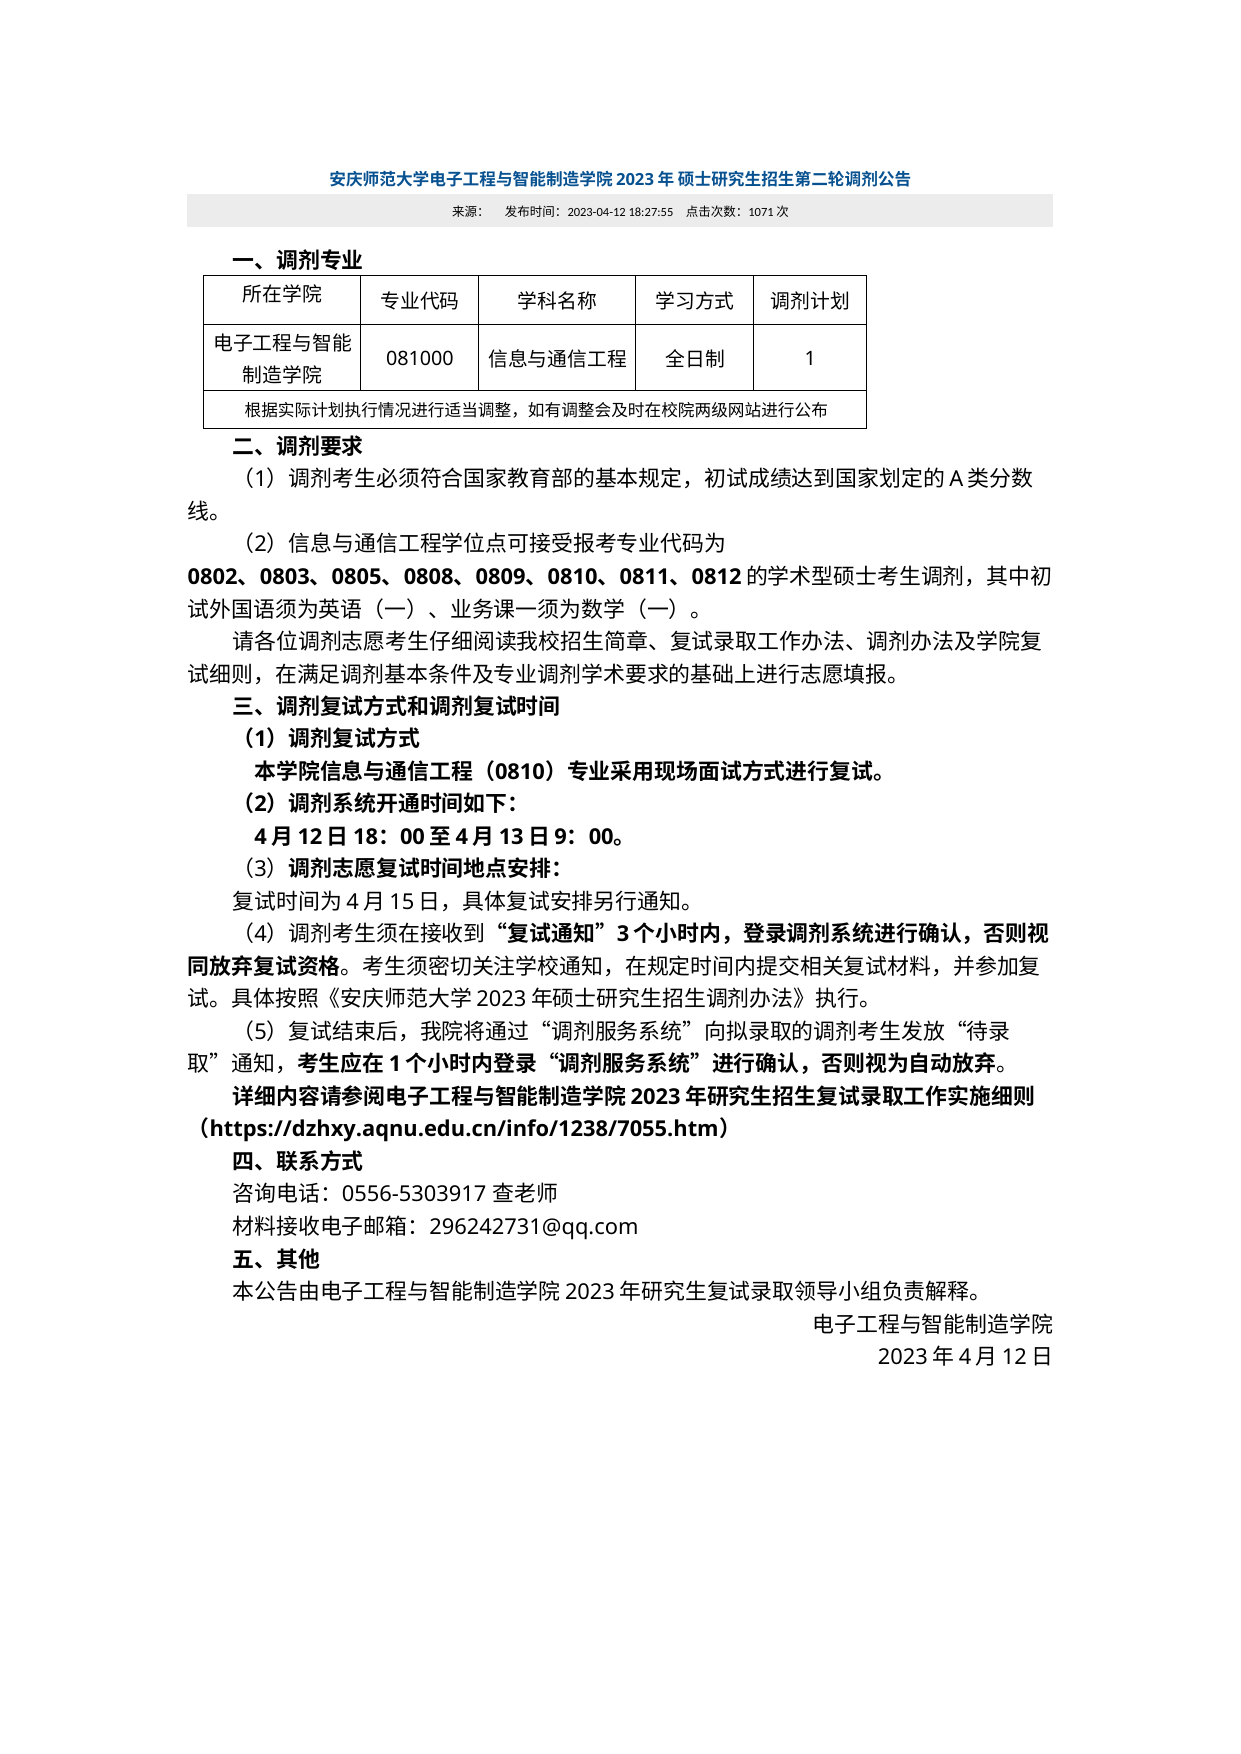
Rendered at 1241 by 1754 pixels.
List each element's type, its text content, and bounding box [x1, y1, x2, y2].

text （5）复试结束后，我院将通过“调剂服务系统”向拟录取的调剂考生发放“待录取”通知，考生应在1个小时内登录“调剂服务系统”进行确认，否则视为自动放弃。 [187, 1014, 1053, 1079]
table_cell 全日制 [636, 325, 753, 390]
table_header 学科名称 [479, 276, 635, 324]
text （1）调剂考生必须符合国家教育部的基本规定，初试成绩达到国家划定的A类分数线。 [187, 461, 1053, 526]
text 五、其他 [187, 1241, 1053, 1274]
table_cell 信息与通信工程 [479, 325, 635, 390]
text 复试时间为4月15日，具体复试安排另行通知。 [187, 884, 1053, 916]
table_cell 1 [754, 325, 866, 390]
table_header 所在学院 [204, 276, 360, 324]
text 材料接收电子邮箱：296242731@qq.com [187, 1209, 1053, 1241]
text 本学院信息与通信工程（0810）专业采用现场面试方式进行复试。 [187, 754, 1053, 786]
text （4）调剂考生须在接收到“复试通知”3个小时内，登录调剂系统进行确认，否则视同放弃复试资格。考生须密切关注学校通知，在规定时间内提交相关复试材料，并参加复试。具体按照《安庆师范大学2023年硕士研究生招生调剂办法》执行。 [187, 916, 1053, 1014]
text 4月12日18：00至4月13日9：00。 [187, 819, 1053, 851]
text 请各位调剂志愿考生仔细阅读我校招生简章、复试录取工作办法、调剂办法及学院复试细则，在满足调剂基本条件及专业调剂学术要求的基础上进行志愿填报。 [187, 624, 1053, 689]
text 本公告由电子工程与智能制造学院2023年研究生复试录取领导小组负责解释。 [187, 1274, 1053, 1306]
table_cell 根据实际计划执行情况进行适当调整，如有调整会及时在校院两级网站进行公布 [204, 391, 866, 428]
text （3）调剂志愿复试时间地点安排： [187, 851, 1053, 884]
subtitle 安庆师范大学电子工程与智能制造学院2023年 硕士研究生招生第二轮调剂公告 [187, 162, 1053, 194]
text （2）信息与通信工程学位点可接受报考专业代码为0802、0803、0805、0808、0809、0810、0811、0812的学术型硕士考生调剂，其中初试外国语须为英语（一）、业务课一须为数学（一）。 [187, 526, 1053, 624]
table_cell 电子工程与智能制造学院 [204, 325, 360, 390]
table_header 专业代码 [361, 276, 478, 324]
text （1）调剂复试方式 [187, 721, 1053, 754]
text 详细内容请参阅电子工程与智能制造学院2023年研究生招生复试录取工作实施细则（https://dzhxy.aqnu.edu.cn/info/1238/7055.htm） [187, 1079, 1053, 1144]
table_header 学习方式 [636, 276, 753, 324]
table_header 调剂计划 [754, 276, 866, 324]
table_cell 081000 [361, 325, 478, 390]
text 三、调剂复试方式和调剂复试时间 [187, 689, 1053, 721]
text （2）调剂系统开通时间如下： [187, 786, 1053, 819]
text 来源： 发布时间：2023-04-12 18:27:55 点击次数：1071次 [187, 194, 1053, 227]
text 二、调剂要求 [187, 429, 1053, 461]
text 2023年4月12日 [187, 1339, 1053, 1371]
text 四、联系方式 [187, 1144, 1053, 1176]
text 咨询电话：0556-5303917 查老师 [187, 1176, 1053, 1209]
text 电子工程与智能制造学院 [187, 1306, 1053, 1339]
text 一、调剂专业 [187, 243, 1053, 275]
